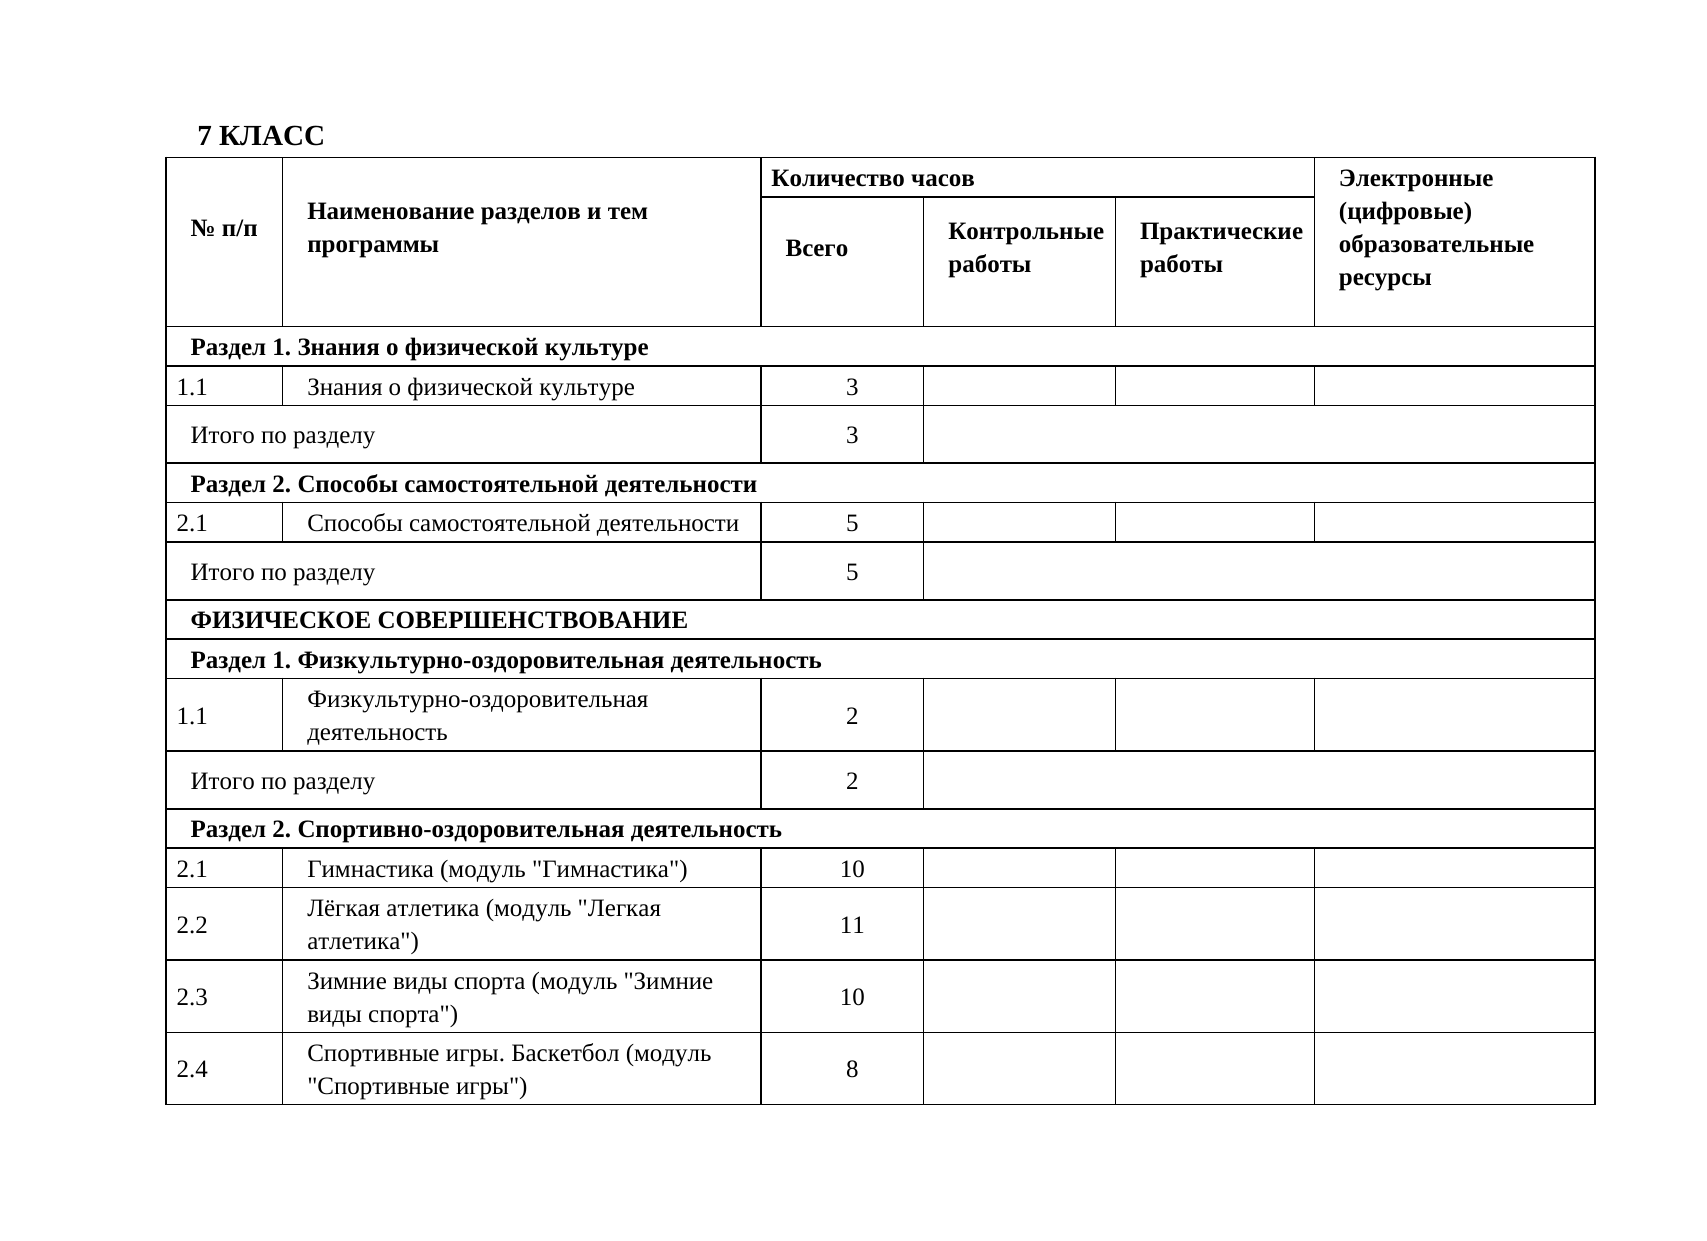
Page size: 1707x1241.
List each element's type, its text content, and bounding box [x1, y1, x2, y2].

table_cell [924, 503, 1115, 541]
table_cell 11 [762, 888, 923, 959]
table_cell Итого по разделу [167, 543, 760, 599]
table_cell 2.1 [167, 503, 282, 541]
table_cell Знания о физической культуре [283, 367, 760, 404]
text 7 КЛАСС [190, 118, 1618, 152]
table_cell [1116, 849, 1314, 887]
table_header Наименование разделов и тем программы [283, 158, 760, 326]
table_cell [1116, 888, 1314, 959]
table_cell [924, 1033, 1115, 1104]
table_cell [924, 367, 1115, 404]
table_cell Раздел 1. Знания о физической культуре [167, 327, 1594, 365]
table_cell 3 [762, 406, 923, 462]
table_cell ФИЗИЧЕСКОЕ СОВЕРШЕНСТВОВАНИЕ [167, 601, 1594, 638]
table_cell [1315, 1033, 1594, 1104]
table_header Количество часов [762, 158, 1314, 196]
table_cell [1116, 367, 1314, 404]
table_cell Итого по разделу [167, 752, 760, 808]
table_cell Раздел 2. Способы самостоятельной деятельности [167, 464, 1594, 502]
table_cell [1315, 503, 1594, 541]
table_cell 2.4 [167, 1033, 282, 1104]
table_cell 8 [762, 1033, 923, 1104]
table_cell 2.1 [167, 849, 282, 887]
table_cell [1116, 679, 1314, 750]
table_cell [1116, 1033, 1314, 1104]
table_cell [1116, 961, 1314, 1031]
table_cell [1315, 367, 1594, 404]
table_cell 5 [762, 543, 923, 599]
table_cell 10 [762, 961, 923, 1031]
table_cell Лёгкая атлетика (модуль "Легкая атлетика") [283, 888, 760, 959]
table_cell Контрольные работы [924, 198, 1115, 326]
table_cell 3 [762, 367, 923, 404]
table_cell [1315, 888, 1594, 959]
table_cell [1315, 679, 1594, 750]
table_cell [924, 406, 1594, 462]
table_cell 2.3 [167, 961, 282, 1031]
table_cell Способы самостоятельной деятельности [283, 503, 760, 541]
table_cell Практические работы [1116, 198, 1314, 326]
table_cell [1116, 503, 1314, 541]
table_cell Раздел 1. Физкультурно-оздоровительная деятельность [167, 640, 1594, 678]
table_cell Физкультурно-оздоровительная деятельность [283, 679, 760, 750]
table_cell Спортивные игры. Баскетбол (модуль "Спортивные игры") [283, 1033, 760, 1104]
table_cell [924, 543, 1594, 599]
table_cell Итого по разделу [167, 406, 760, 462]
table_cell 2 [762, 752, 923, 808]
table_cell [924, 961, 1115, 1031]
table_header Электронные (цифровые) образовательные ресурсы [1315, 158, 1594, 326]
table_header № п/п [167, 158, 282, 326]
table_cell Всего [762, 198, 923, 326]
table_cell 2.2 [167, 888, 282, 959]
table_cell 1.1 [167, 679, 282, 750]
table_cell [924, 849, 1115, 887]
table_cell [924, 888, 1115, 959]
table_cell Гимнастика (модуль "Гимнастика") [283, 849, 760, 887]
table_cell [924, 679, 1115, 750]
table_cell Раздел 2. Спортивно-оздоровительная деятельность [167, 810, 1594, 847]
table_cell 10 [762, 849, 923, 887]
table_cell 1.1 [167, 367, 282, 404]
table_cell Зимние виды спорта (модуль "Зимние виды спорта") [283, 961, 760, 1031]
table_cell 5 [762, 503, 923, 541]
table_cell [924, 752, 1594, 808]
table_cell [1315, 961, 1594, 1031]
table_cell 2 [762, 679, 923, 750]
table_cell [1315, 849, 1594, 887]
